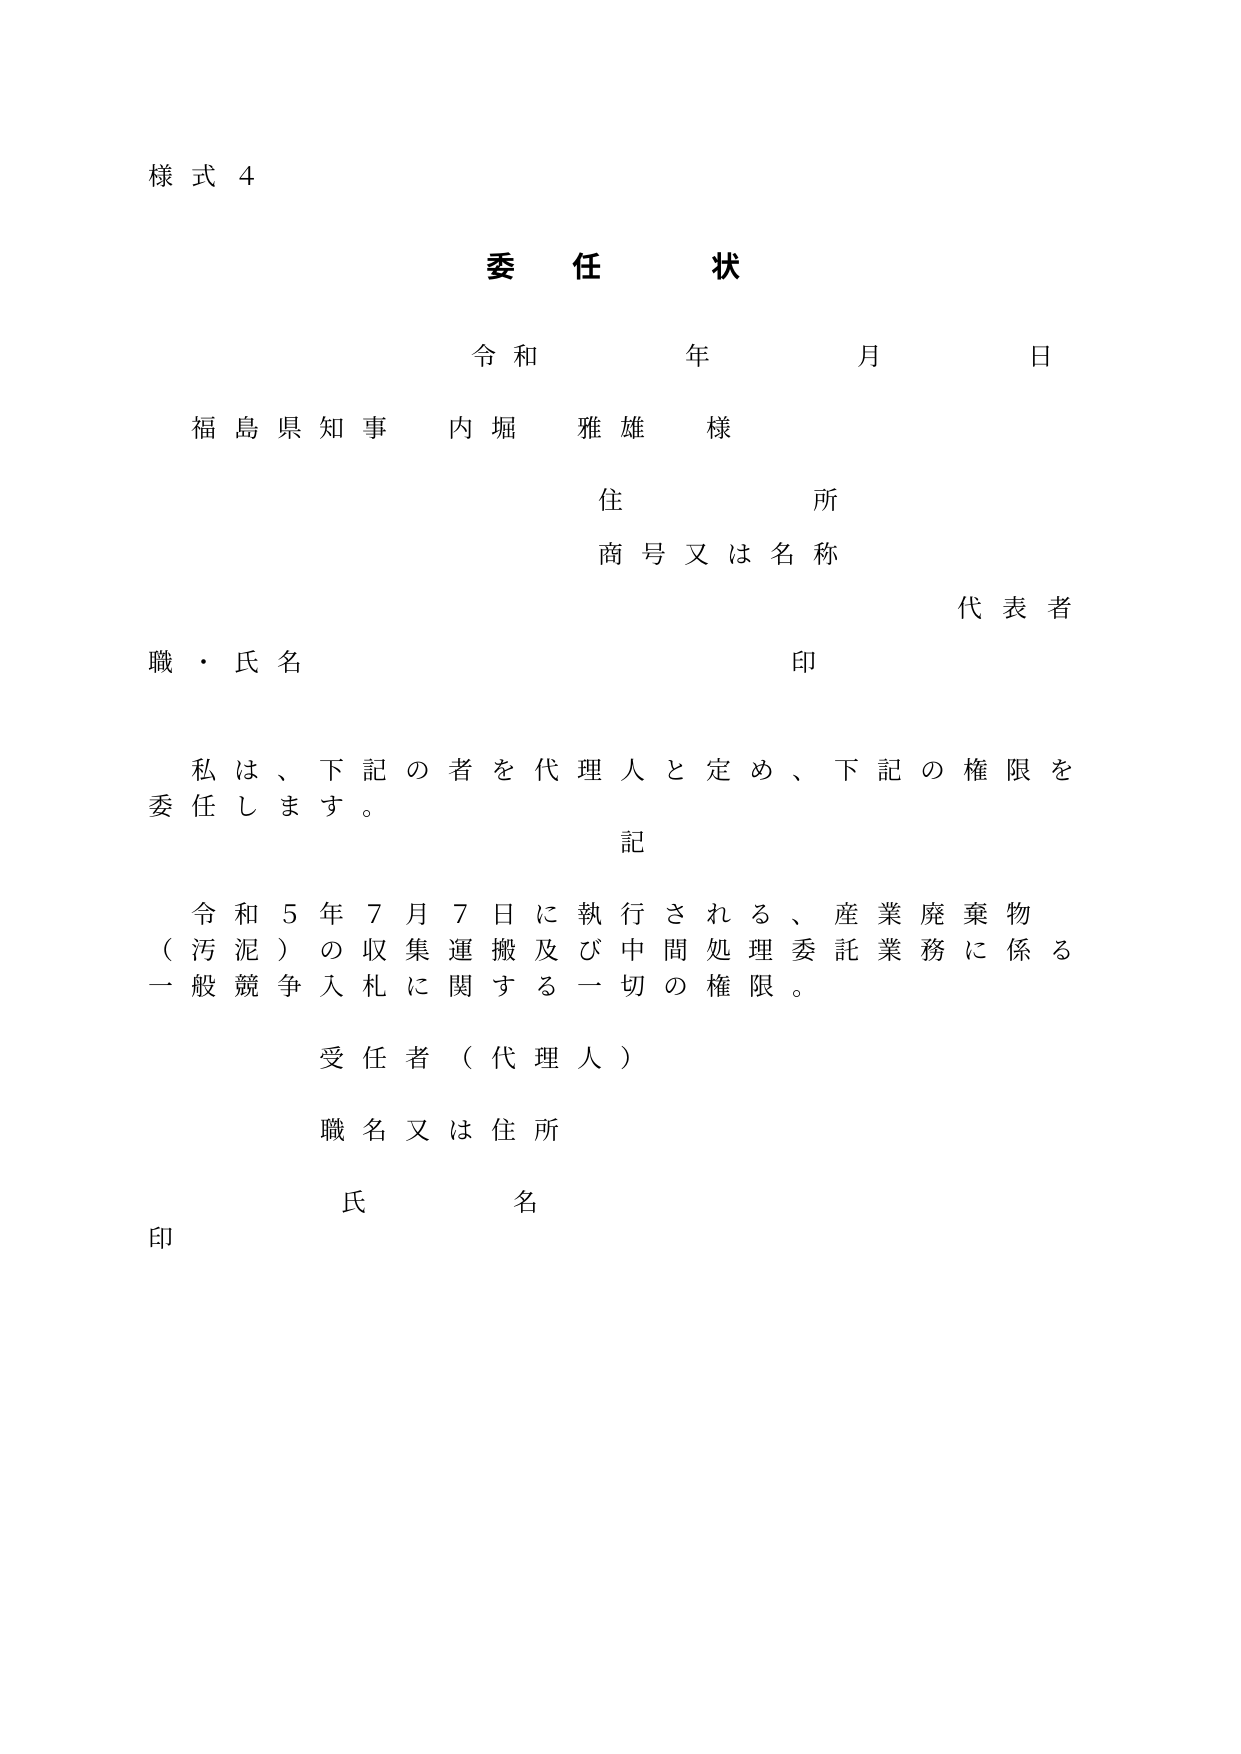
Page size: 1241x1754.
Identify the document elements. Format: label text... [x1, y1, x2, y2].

text 令和５年７月７日に執行される、産業廃棄物（汚泥）の収集運搬及び中間処理委託業務に係る一般競争入札に関する一切の権限。 [148, 894, 1092, 1003]
subtitle 委任状 [148, 228, 1092, 300]
subtitle 記 [148, 822, 1092, 858]
text 職名又は住所 [148, 1111, 1092, 1147]
text 受任者（代理人） [148, 1039, 1092, 1075]
text 住 所 [148, 481, 1092, 517]
text 令和 年 月 日 [148, 336, 1072, 372]
text 代表者職・氏名 印 [148, 588, 1092, 678]
text 様式４競争入札参加資格に関する誓約書（単体企業・事業協同組合用） [148, 156, 1092, 228]
subtitle 私は、下記の者を代理人と定め、下記の権限を委任します。 [148, 750, 1092, 822]
text 商号又は名称 [148, 534, 1092, 571]
text 氏 名 印 [148, 1183, 1092, 1255]
text 福島県知事 内堀 雅雄 様 [148, 408, 1092, 444]
